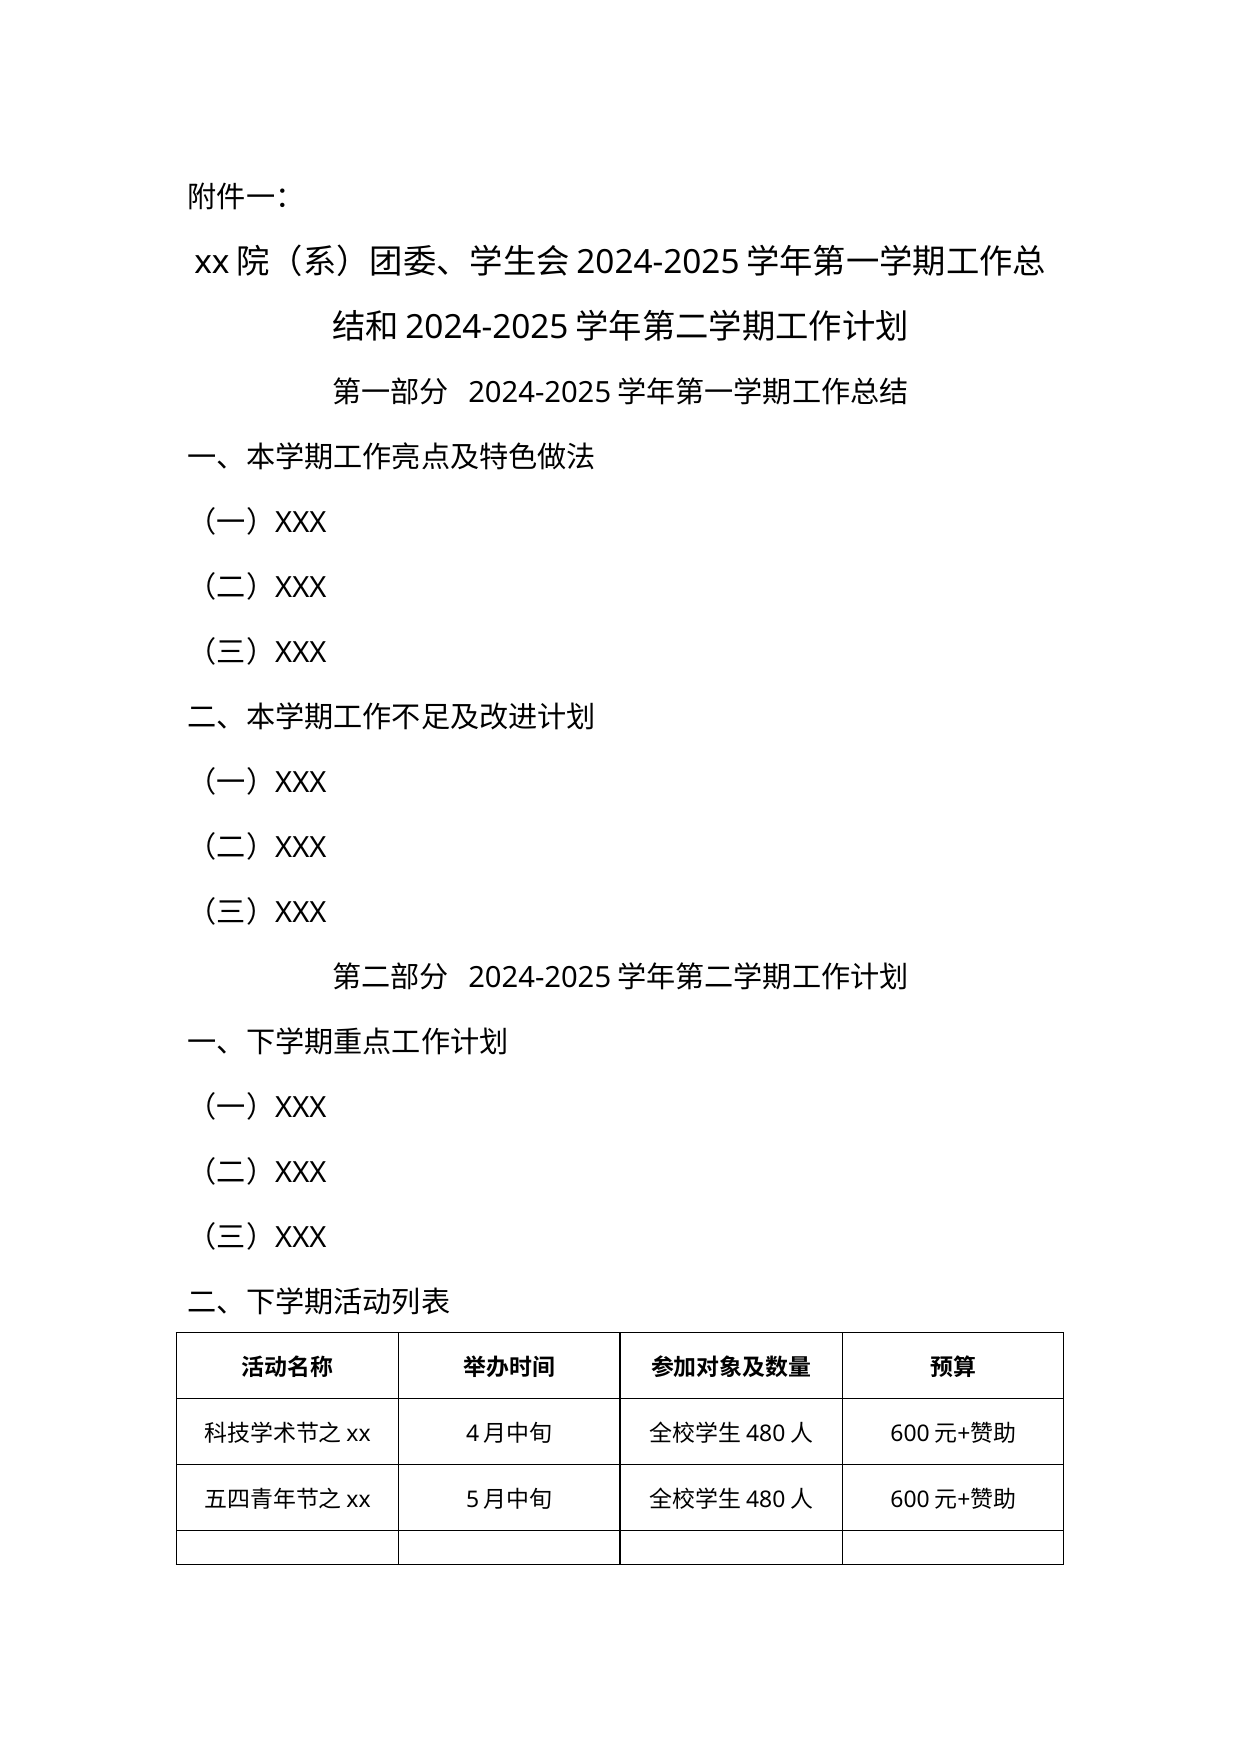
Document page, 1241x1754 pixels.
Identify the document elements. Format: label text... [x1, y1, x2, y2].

table_cell [843, 1531, 1063, 1564]
text （一）ΧΧΧ [187, 487, 1053, 552]
text （三）ΧΧΧ [187, 1202, 1053, 1267]
table_cell 全校学生480人 [621, 1399, 842, 1464]
table_header 参加对象及数量 [621, 1333, 842, 1398]
text （一）ΧΧΧ [187, 1072, 1053, 1137]
text 一、本学期工作亮点及特色做法 [187, 422, 1053, 487]
table_cell 5月中旬 [399, 1465, 619, 1530]
table_header 预算 [843, 1333, 1063, 1398]
table_cell [177, 1531, 398, 1564]
table_cell 五四青年节之xx [177, 1465, 398, 1530]
table_cell 600元+赞助 [843, 1399, 1063, 1464]
table_cell [621, 1531, 842, 1564]
text （二）ΧΧΧ [187, 812, 1053, 877]
text （三）ΧΧΧ [187, 617, 1053, 682]
table_header 活动名称 [177, 1333, 398, 1398]
text 一、下学期重点工作计划 [187, 1007, 1053, 1072]
text 第二部分 2024-2025学年第二学期工作计划 [187, 942, 1053, 1007]
text （二）ΧΧΧ [187, 552, 1053, 617]
table_cell 科技学术节之xx [177, 1399, 398, 1464]
text 二、本学期工作不足及改进计划 [187, 682, 1053, 747]
text （三）ΧΧΧ [187, 877, 1053, 942]
table_cell 4月中旬 [399, 1399, 619, 1464]
text 附件一： [187, 162, 1053, 227]
text xx院（系）团委、学生会2024-2025学年第一学期工作总结和2024-2025学年第二学期工作计划 [187, 227, 1053, 357]
text （二）ΧΧΧ [187, 1137, 1053, 1202]
table_cell 600元+赞助 [843, 1465, 1063, 1530]
table_header 举办时间 [399, 1333, 619, 1398]
table_cell 全校学生480人 [621, 1465, 842, 1530]
text 二、下学期活动列表 [187, 1267, 1053, 1332]
text 第一部分 2024-2025学年第一学期工作总结 [187, 357, 1053, 422]
text （一）ΧΧΧ [187, 747, 1053, 812]
table_cell [399, 1531, 619, 1564]
